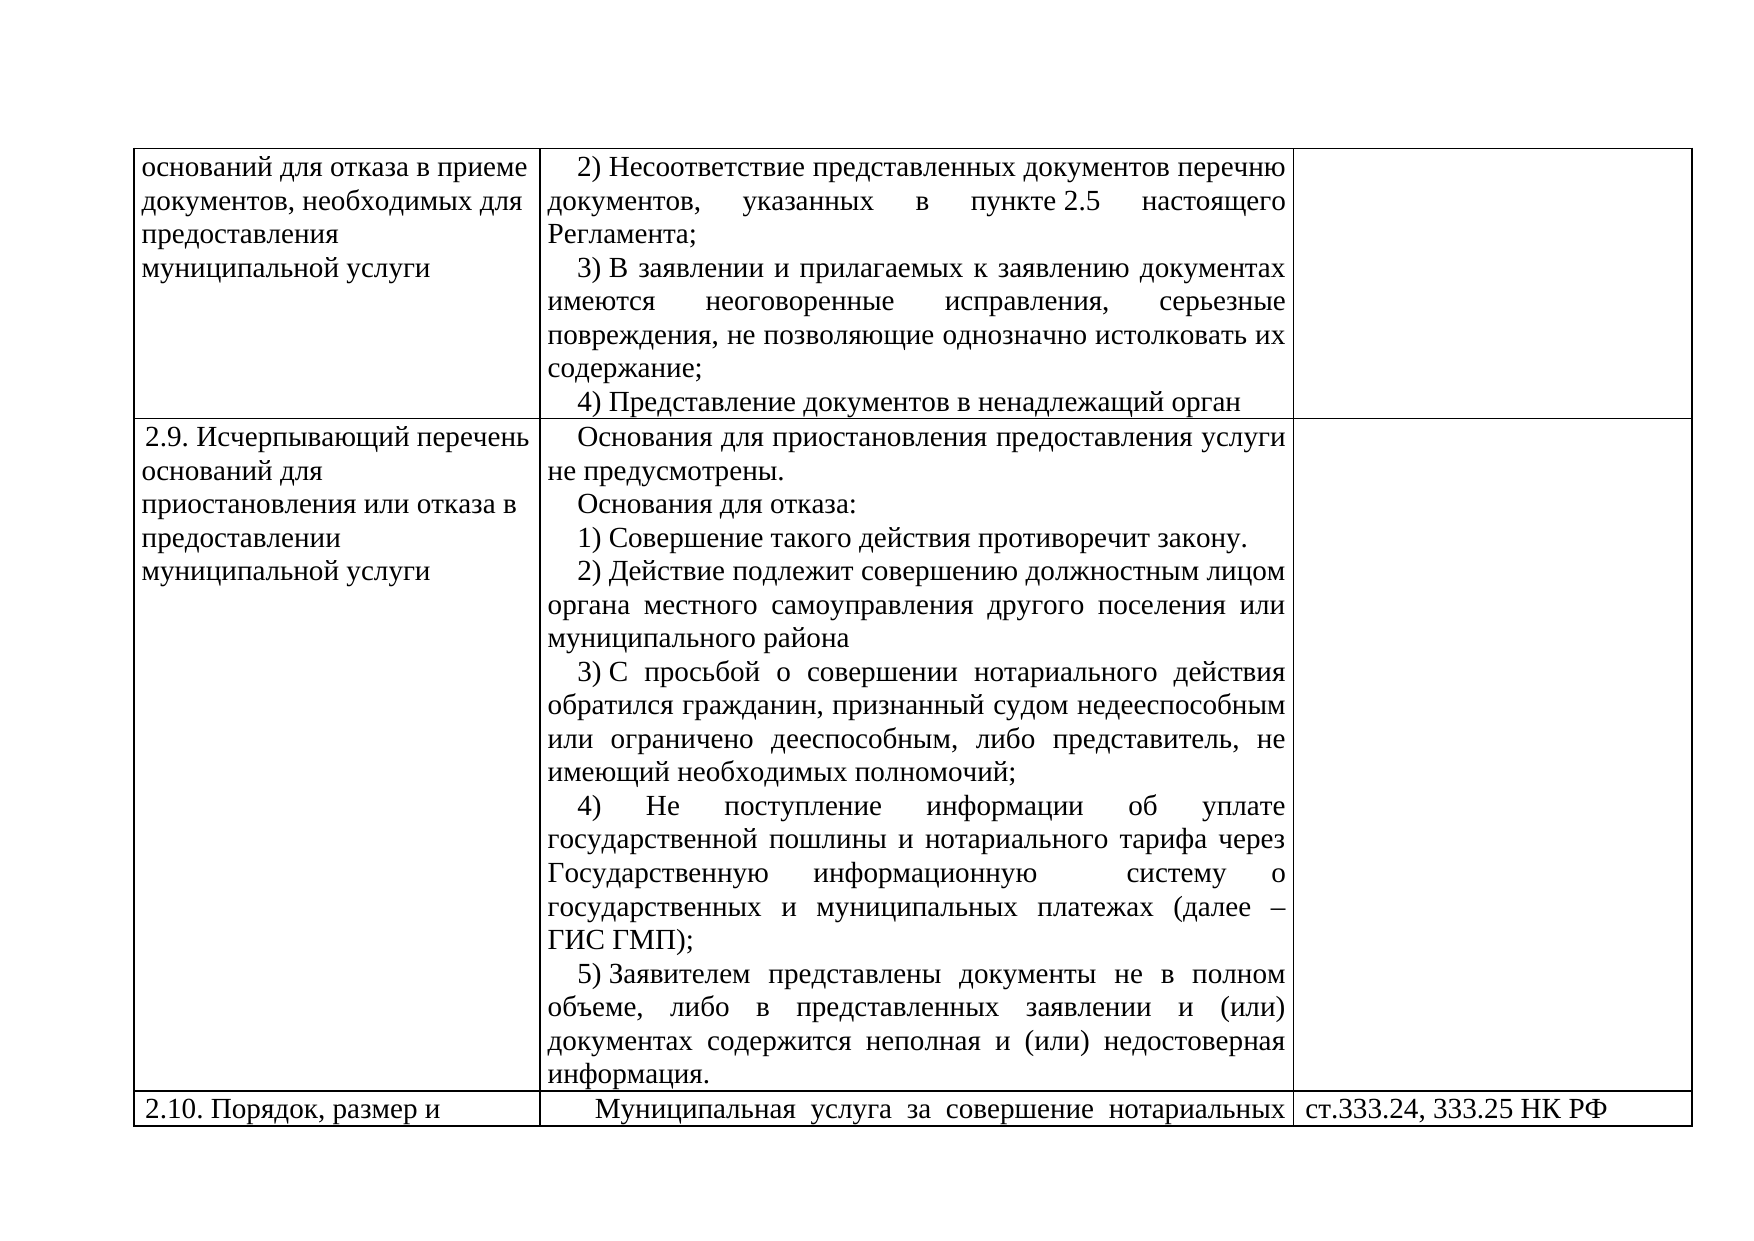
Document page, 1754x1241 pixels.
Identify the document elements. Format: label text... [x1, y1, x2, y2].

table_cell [135, 149, 539, 418]
table_cell [1294, 149, 1691, 418]
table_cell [135, 1092, 539, 1125]
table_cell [1294, 1092, 1691, 1125]
table_cell [1294, 419, 1691, 1090]
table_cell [541, 149, 1293, 418]
table_cell 2.9. Исчерпывающий перечень оснований для приостановления или отказа в предоставлении муниципальной услуги [135, 419, 539, 1090]
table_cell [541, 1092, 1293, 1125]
table_cell Основания для приостановления предоставления услуги не предусмотрены. Основания для отказа: 1) Совершение такого действия противоречит закону. 2) Действие подлежит совершению должностным лицом органа местного самоуправления другого поселения или муниципального района 3) С просьбой о совершении нотариального действия обратился гражданин, признанный судом недееспособным или ограничено дееспособным, либо представитель, не имеющий необходимых полномочий; 4) Не поступление информации об уплате государственной пошлины и нотариального тарифа через Государственную информационную систему о государственных и муниципальных платежах (далее – ГИС ГМП); 5) Заявителем представлены документы не в полном объеме, либо в представленных заявлении и (или) документах содержится неполная и (или) недостоверная информация. [541, 419, 1293, 1090]
